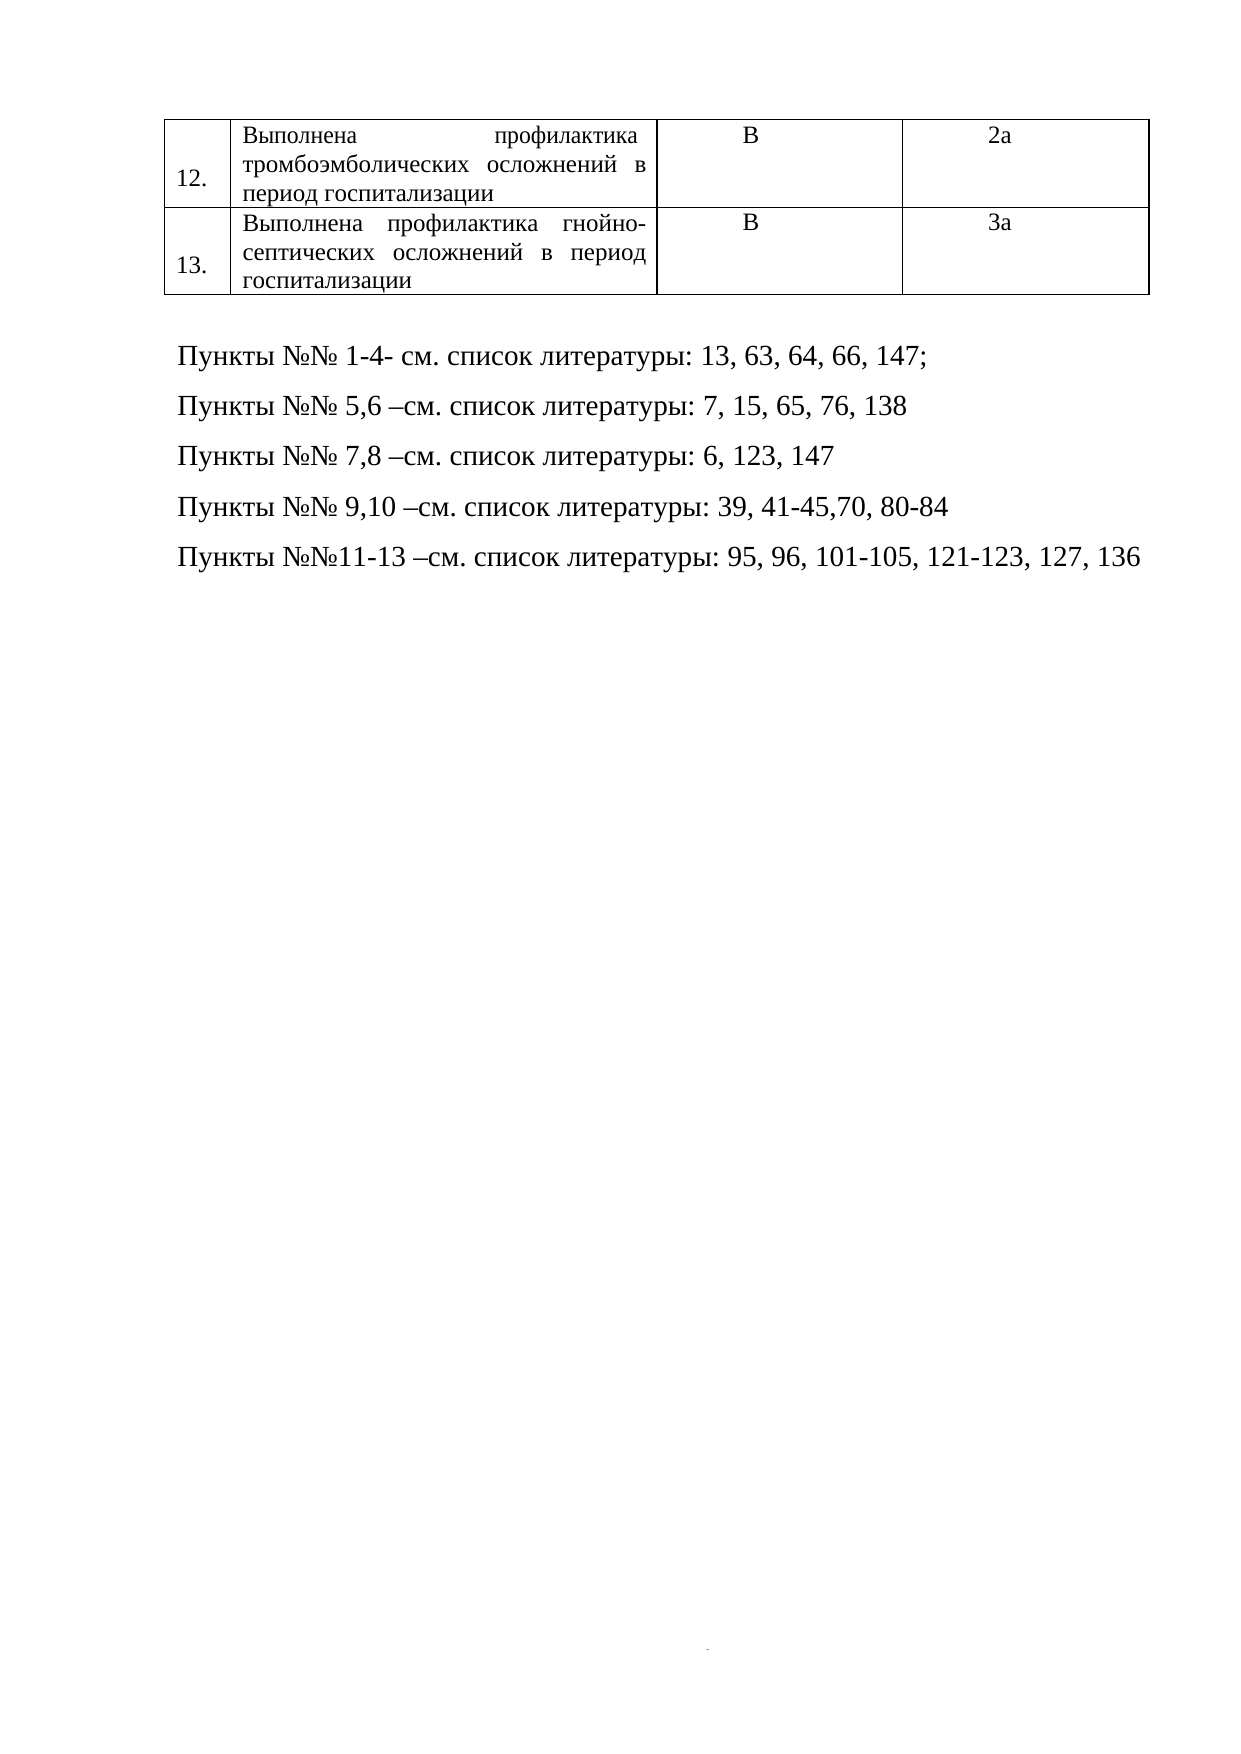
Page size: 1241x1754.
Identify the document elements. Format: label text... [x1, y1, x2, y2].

text Пункты №№ 1-4- см. список литературы: 13, 63, 64, 66, 147; [177, 338, 1161, 371]
text Пункты №№ 7,8 –см. список литературы: 6, 123, 147 [177, 438, 1161, 472]
table_header В [658, 120, 902, 207]
table_cell 13. [165, 208, 230, 294]
table_cell Выполнена профилактика гнойно- септических осложнений в период госпитализации [231, 208, 656, 294]
text Пункты №№ 9,10 –см. список литературы: 39, 41-45,70, 80-84 [177, 489, 1161, 522]
table_cell В [658, 208, 902, 294]
table_header 12. [165, 120, 230, 207]
table_header Выполнена профилактика тромбоэмболических осложнений в период госпитализации [231, 120, 656, 207]
text Пункты №№11-13 –см. список литературы: 95, 96, 101-105, 121-123, 127, 136 [177, 539, 1161, 572]
table_cell 3а [903, 208, 1148, 294]
table_header 2а [903, 120, 1148, 207]
text Пункты №№ 5,6 –см. список литературы: 7, 15, 65, 76, 138 [177, 388, 1161, 421]
